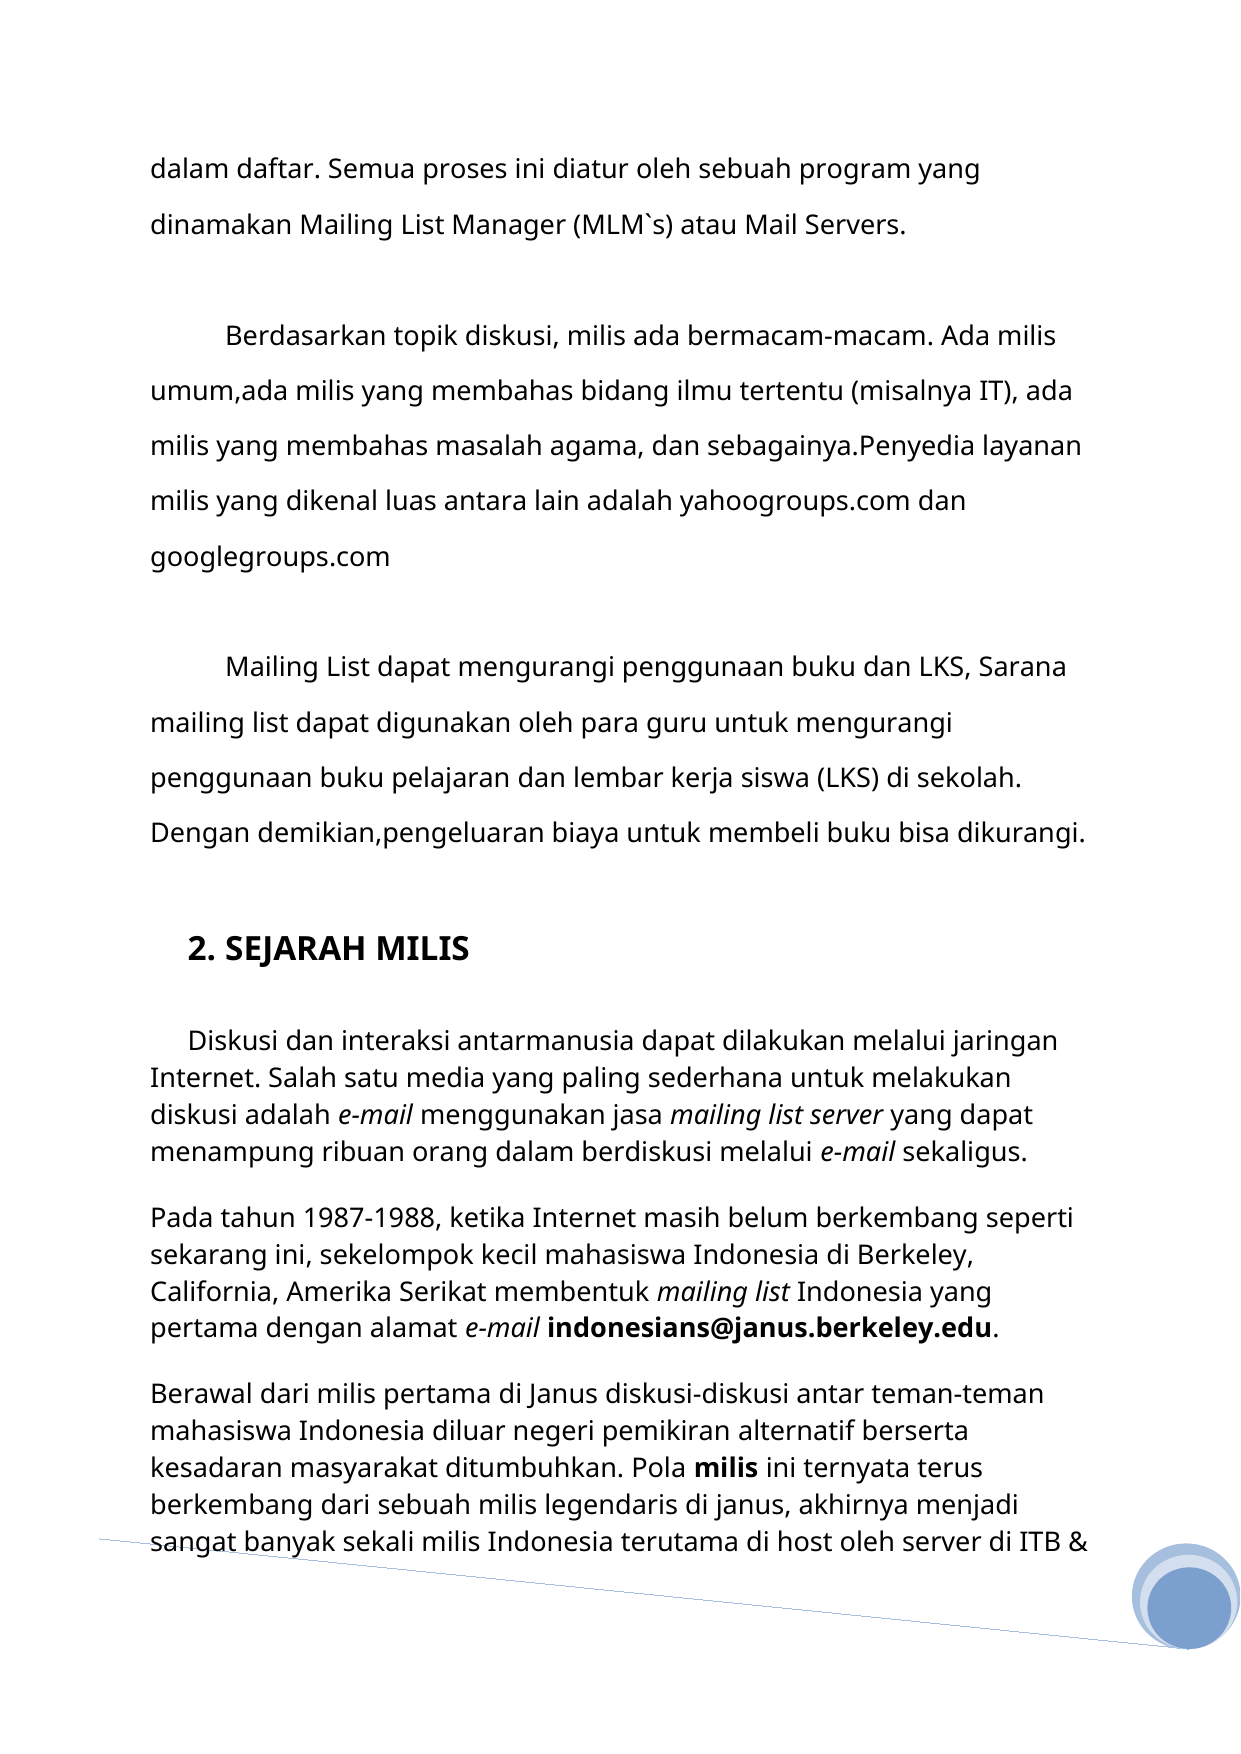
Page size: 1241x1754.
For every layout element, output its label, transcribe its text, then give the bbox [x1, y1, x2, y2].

text Berdasarkan topik diskusi, milis ada bermacam-macam. Ada milis umum,ada milis yang membahas bidang ilmu tertentu (misalnya IT), ada milis yang membahas masalah agama, dan sebagainya.Penyedia layanan milis yang dikenal luas antara lain adalah yahoogroups.com dan googlegroups.com [150, 316, 1090, 574]
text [150, 1375, 1090, 1559]
text Diskusi dan interaksi antarmanusia dapat dilakukan melalui jaringan Internet. Salah satu media yang paling sederhana untuk melakukan diskusi adalah e-mail menggunakan jasa mailing list server yang dapat menampung ribuan orang dalam berdiskusi melalui e-mail sekaligus. [150, 1022, 1090, 1169]
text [150, 150, 1090, 242]
text Pada tahun 1987-1988, ketika Internet masih belum berkembang seperti sekarang ini, sekelompok kecil mahasiswa Indonesia di Berkeley, California, Amerika Serikat membentuk mailing list Indonesia yang pertama dengan alamat e-mail indonesians@janus.berkeley.edu. [150, 1198, 1090, 1346]
list SEJARAH MILIS [187, 924, 1090, 970]
text Mailing List dapat mengurangi penggunaan buku dan LKS, Sarana mailing list dapat digunakan oleh para guru untuk mengurangi penggunaan buku pelajaran dan lembar kerja siswa (LKS) di sekolah. Dengan demikian,pengeluaran biaya untuk membeli buku bisa dikurangi. [150, 648, 1090, 851]
